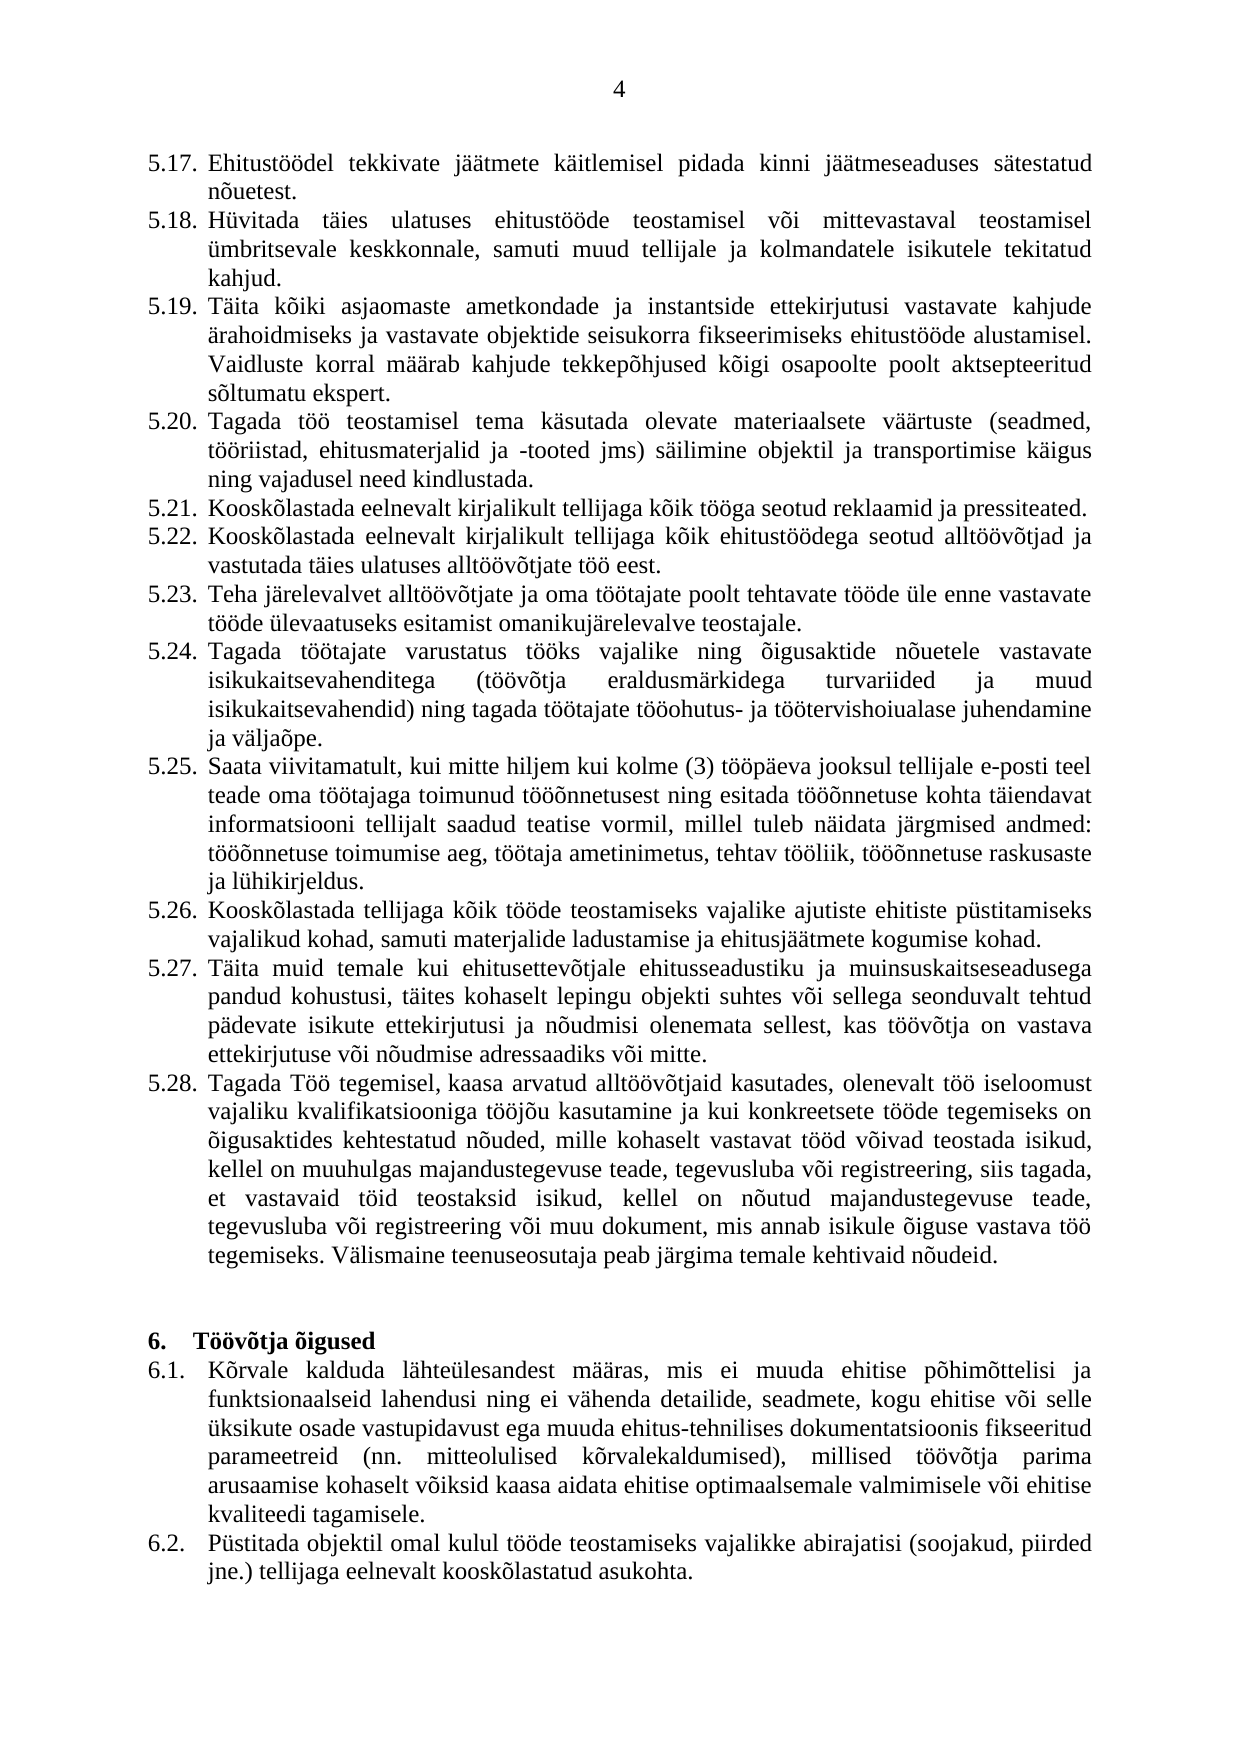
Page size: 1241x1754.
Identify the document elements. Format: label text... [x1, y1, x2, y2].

list Kõrvale kalduda lähteülesandest määras, mis ei muuda ehitise põhimõttelisi ja funktsionaalseid lahendusi ning ei vähenda detailide, seadmete, kogu ehitise või selle üksikute osade vastupidavust ega muuda ehitus-tehnilises dokumentatsioonis fikseeritud parameetreid (nn. mitteolulised kõrvalekaldumised), millised töövõtja parima arusaamise kohaselt võiksid kaasa aidata ehitise optimaalsemale valmimisele või ehitise kvaliteedi tagamisele. [148, 1355, 1093, 1528]
list Tagada töötajate varustatus tööks vajalike ning õigusaktide nõuetele vastavate isikukaitsevahenditega (töövõtja eraldusmärkidega turvariided ja muud isikukaitsevahendid) ning tagada töötajate tööohutus- ja töötervishoiualase juhendamine ja väljaõpe. [148, 636, 1093, 751]
list Hüvitada täies ulatuses ehitustööde teostamisel või mittevastaval teostamisel ümbritsevale keskkonnale, samuti muud tellijale ja kolmandatele isikutele tekitatud kahjud. [148, 205, 1093, 291]
list Kooskõlastada tellijaga kõik tööde teostamiseks vajalike ajutiste ehitiste püstitamiseks vajalikud kohad, samuti materjalide ladustamise ja ehitusjäätmete kogumise kohad. [148, 895, 1093, 953]
list Ehitustöödel tekkivate jäätmete käitlemisel pidada kinni jäätmeseaduses sätestatud nõuetest. [148, 148, 1093, 205]
list Püstitada objektil omal kulul tööde teostamiseks vajalikke abirajatisi (soojakud, piirded jne.) tellijaga eelnevalt kooskõlastatud asukohta. [148, 1528, 1093, 1585]
list Kooskõlastada eelnevalt kirjalikult tellijaga kõik ehitustöödega seotud alltöövõtjad ja vastutada täies ulatuses alltöövõtjate töö eest. [148, 521, 1093, 579]
list Saata viivitamatult, kui mitte hiljem kui kolme (3) tööpäeva jooksul tellijale e-posti teel teade oma töötajaga toimunud tööõnnetusest ning esitada tööõnnetuse kohta täiendavat informatsiooni tellijalt saadud teatise vormil, millel tuleb näidata järgmised andmed: tööõnnetuse toimumise aeg, töötaja ametinimetus, tehtav tööliik, tööõnnetuse raskusaste ja lühikirjeldus. [148, 751, 1093, 895]
list Kooskõlastada eelnevalt kirjalikult tellijaga kõik tööga seotud reklaamid ja pressiteated. [148, 493, 1093, 521]
list Tagada Töö tegemisel, kaasa arvatud alltöövõtjaid kasutades, olenevalt töö iseloomust vajaliku kvalifikatsiooniga tööjõu kasutamine ja kui konkreetsete tööde tegemiseks on õigusaktides kehtestatud nõuded, mille kohaselt vastavat tööd võivad teostada isikud, kellel on muuhulgas majandustegevuse teade, tegevusluba või registreering, siis tagada, et vastavaid töid teostaksid isikud, kellel on nõutud majandustegevuse teade, tegevusluba või registreering või muu dokument, mis annab isikule õiguse vastava töö tegemiseks. Välismaine teenuseosutaja peab järgima temale kehtivaid nõudeid. [148, 1068, 1093, 1269]
list Teha järelevalvet alltöövõtjate ja oma töötajate poolt tehtavate tööde üle enne vastavate tööde ülevaatuseks esitamist omanikujärelevalve teostajale. [148, 579, 1093, 636]
list Täita kõiki asjaomaste ametkondade ja instantside ettekirjutusi vastavate kahjude ärahoidmiseks ja vastavate objektide seisukorra fikseerimiseks ehitustööde alustamisel. Vaidluste korral määrab kahjude tekkepõhjused kõigi osapoolte poolt aktsepteeritud sõltumatu ekspert. [148, 291, 1093, 406]
list Täita muid temale kui ehitusettevõtjale ehitusseadustiku ja muinsuskaitseseadusega pandud kohustusi, täites kohaselt lepingu objekti suhtes või sellega seonduvalt tehtud pädevate isikute ettekirjutusi ja nõudmisi olenemata sellest, kas töövõtja on vastava ettekirjutuse või nõudmise adressaadiks või mitte. [148, 953, 1093, 1068]
list Tagada töö teostamisel tema käsutada olevate materiaalsete väärtuste (seadmed, tööriistad, ehitusmaterjalid ja -tooted jms) säilimine objektil ja transportimise käigus ning vajadusel need kindlustada. [148, 406, 1093, 493]
list Töövõtja õigused [148, 1326, 1093, 1355]
